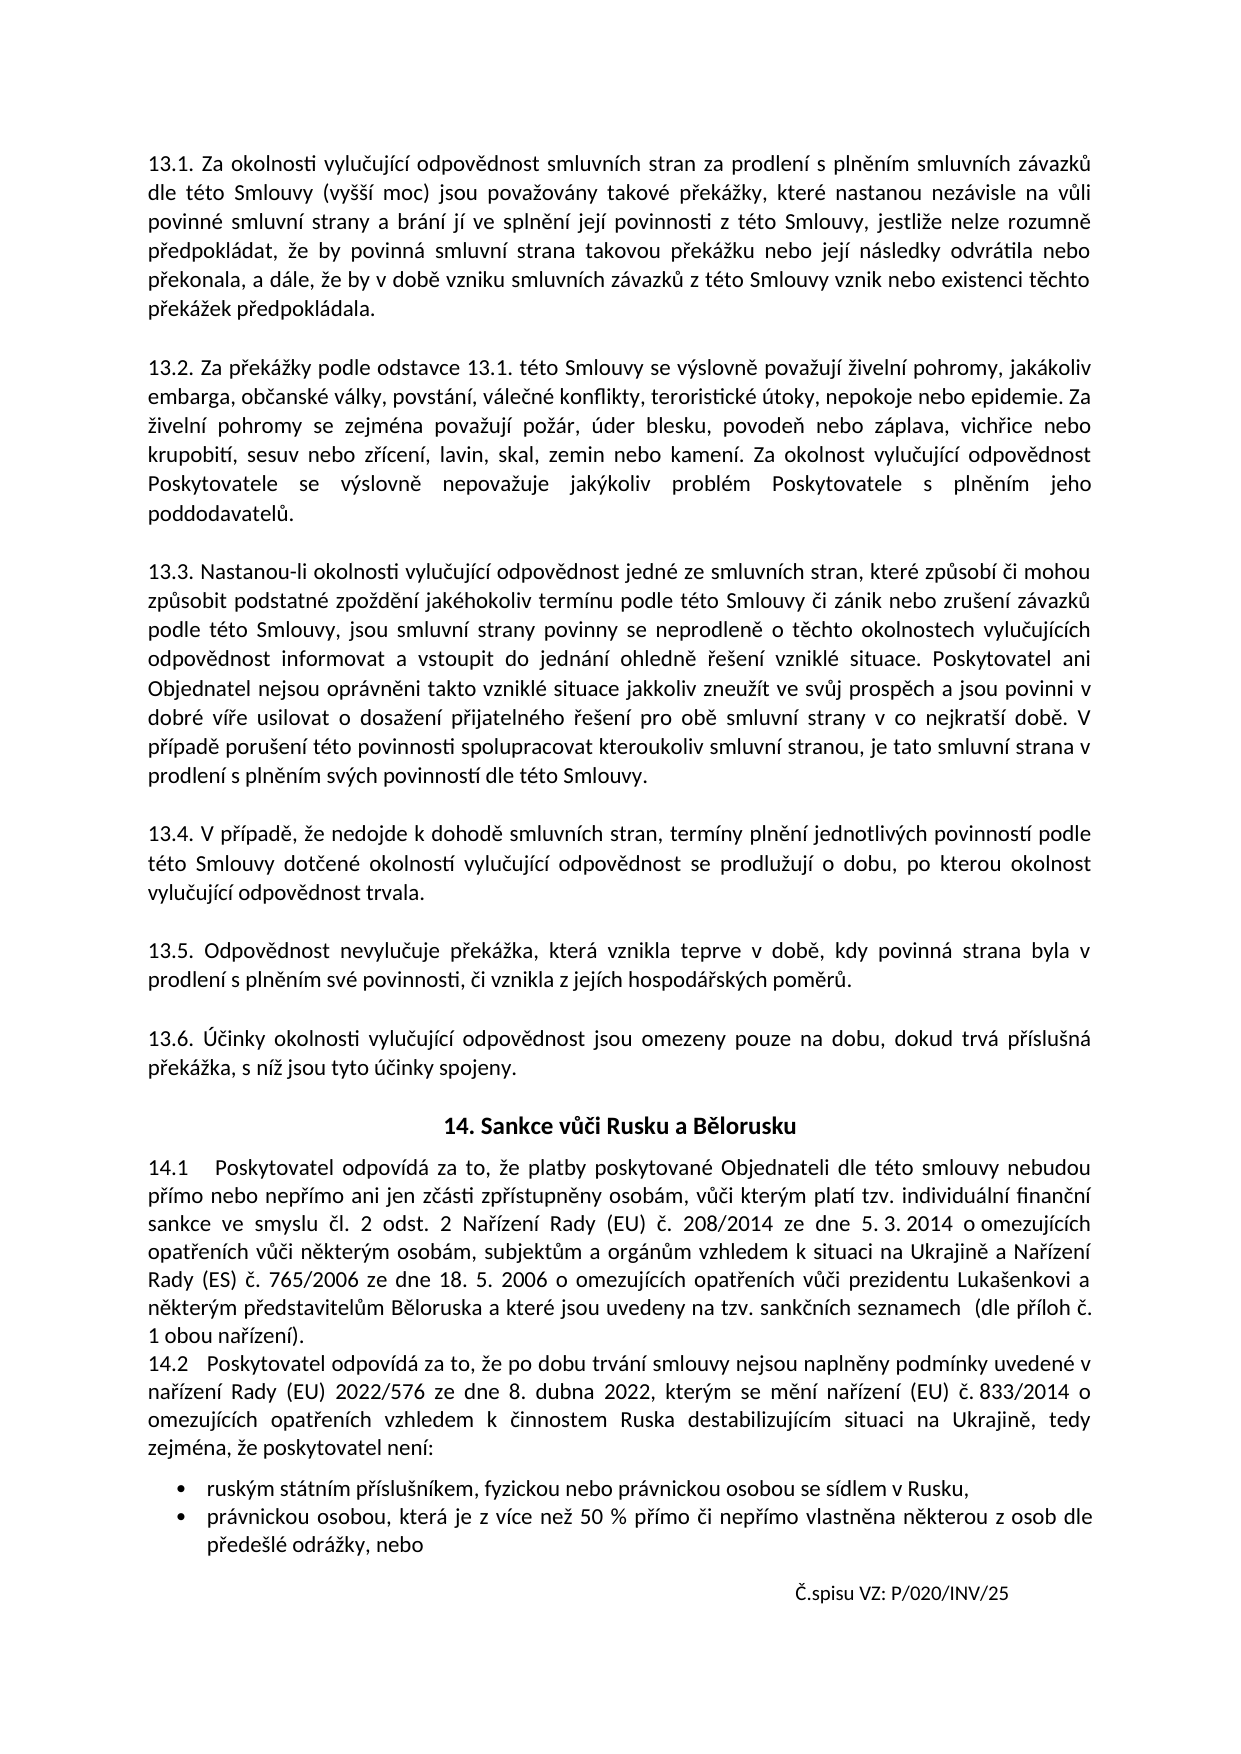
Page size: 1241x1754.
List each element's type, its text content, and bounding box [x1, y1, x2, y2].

text 14. Sankce vůči Rusku a Bělorusku [148, 1110, 1093, 1141]
list Poskytovatel odpovídá za to, že platby poskytované Objednateli dle této smlouvy nebudou přímo nebo nepřímo ani jen zčásti zpřístupněny osobám, vůči kterým platí tzv. individuální finanční sankce ve smyslu čl. 2 odst. 2 Nařízení Rady (EU) č. 208/2014 ze dne 5. 3. 2014 o omezujících opatřeních vůči některým osobám, subjektům a orgánům vzhledem k situaci na Ukrajině a Nařízení Rady (ES) č. 765/2006 ze dne 18. 5. 2006 o omezujících opatřeních vůči prezidentu Lukašenkovi a některým představitelům Běloruska a které jsou uvedeny na tzv. sankčních seznamech (dle příloh č. 1 obou nařízení). [148, 1153, 1093, 1349]
text 13.6. Účinky okolnosti vylučující odpovědnost jsou omezeny pouze na dobu, dokud trvá příslušná překážka, s níž jsou tyto účinky spojeny. [148, 1023, 1093, 1081]
text 13.1. Za okolnosti vylučující odpovědnost smluvních stran za prodlení s plněním smluvních závazků dle této Smlouvy (vyšší moc) jsou považovány takové překážky, které nastanou nezávisle na vůli povinné smluvní strany a brání jí ve splnění její povinnosti z této Smlouvy, jestliže nelze rozumně předpokládat, že by povinná smluvní strana takovou překážku nebo její následky odvrátila nebo překonala, a dále, že by v době vzniku smluvních závazků z této Smlouvy vznik nebo existenci těchto překážek předpokládala. [148, 148, 1093, 323]
list právnickou osobou, která je z více než 50 % přímo či nepřímo vlastněna některou z osob dle předešlé odrážky, nebo [177, 1502, 1093, 1558]
text 13.4. V případě, že nedojde k dohodě smluvních stran, termíny plnění jednotlivých povinností podle této Smlouvy dotčené okolností vylučující odpovědnost se prodlužují o dobu, po kterou okolnost vylučující odpovědnost trvala. [148, 818, 1093, 906]
list Poskytovatel odpovídá za to, že po dobu trvání smlouvy nejsou naplněny podmínky uvedené v nařízení Rady (EU) 2022/576 ze dne 8. dubna 2022, kterým se mění nařízení (EU) č. 833/2014 o omezujících opatřeních vzhledem k činnostem Ruska destabilizujícím situaci na Ukrajině, tedy zejména, že poskytovatel není: [148, 1349, 1093, 1461]
text 13.5. Odpovědnost nevylučuje překážka, která vznikla teprve v době, kdy povinná strana byla v prodlení s plněním své povinnosti, či vznikla z jejích hospodářských poměrů. [148, 935, 1093, 993]
list ruským státním příslušníkem, fyzickou nebo právnickou osobou se sídlem v Rusku, [177, 1474, 1093, 1502]
text 13.2. Za překážky podle odstavce 13.1. této Smlouvy se výslovně považují živelní pohromy, jakákoliv embarga, občanské války, povstání, válečné konflikty, teroristické útoky, nepokoje nebo epidemie. Za živelní pohromy se zejména považují požár, úder blesku, povodeň nebo záplava, vichřice nebo krupobití, sesuv nebo zřícení, lavin, skal, zemin nebo kamení. Za okolnost vylučující odpovědnost Poskytovatele se výslovně nepovažuje jakýkoliv problém Poskytovatele s plněním jeho poddodavatelů. [148, 352, 1093, 527]
text 13.3. Nastanou-li okolnosti vylučující odpovědnost jedné ze smluvních stran, které způsobí či mohou způsobit podstatné zpoždění jakéhokoliv termínu podle této Smlouvy či zánik nebo zrušení závazků podle této Smlouvy, jsou smluvní strany povinny se neprodleně o těchto okolnostech vylučujících odpovědnost informovat a vstoupit do jednání ohledně řešení vzniklé situace. Poskytovatel ani Objednatel nejsou oprávněni takto vzniklé situace jakkoliv zneužít ve svůj prospěch a jsou povinni v dobré víře usilovat o dosažení přijatelného řešení pro obě smluvní strany v co nejkratší době. V případě porušení této povinnosti spolupracovat kteroukoliv smluvní stranou, je tato smluvní strana v prodlení s plněním svých povinností dle této Smlouvy. [148, 556, 1093, 789]
